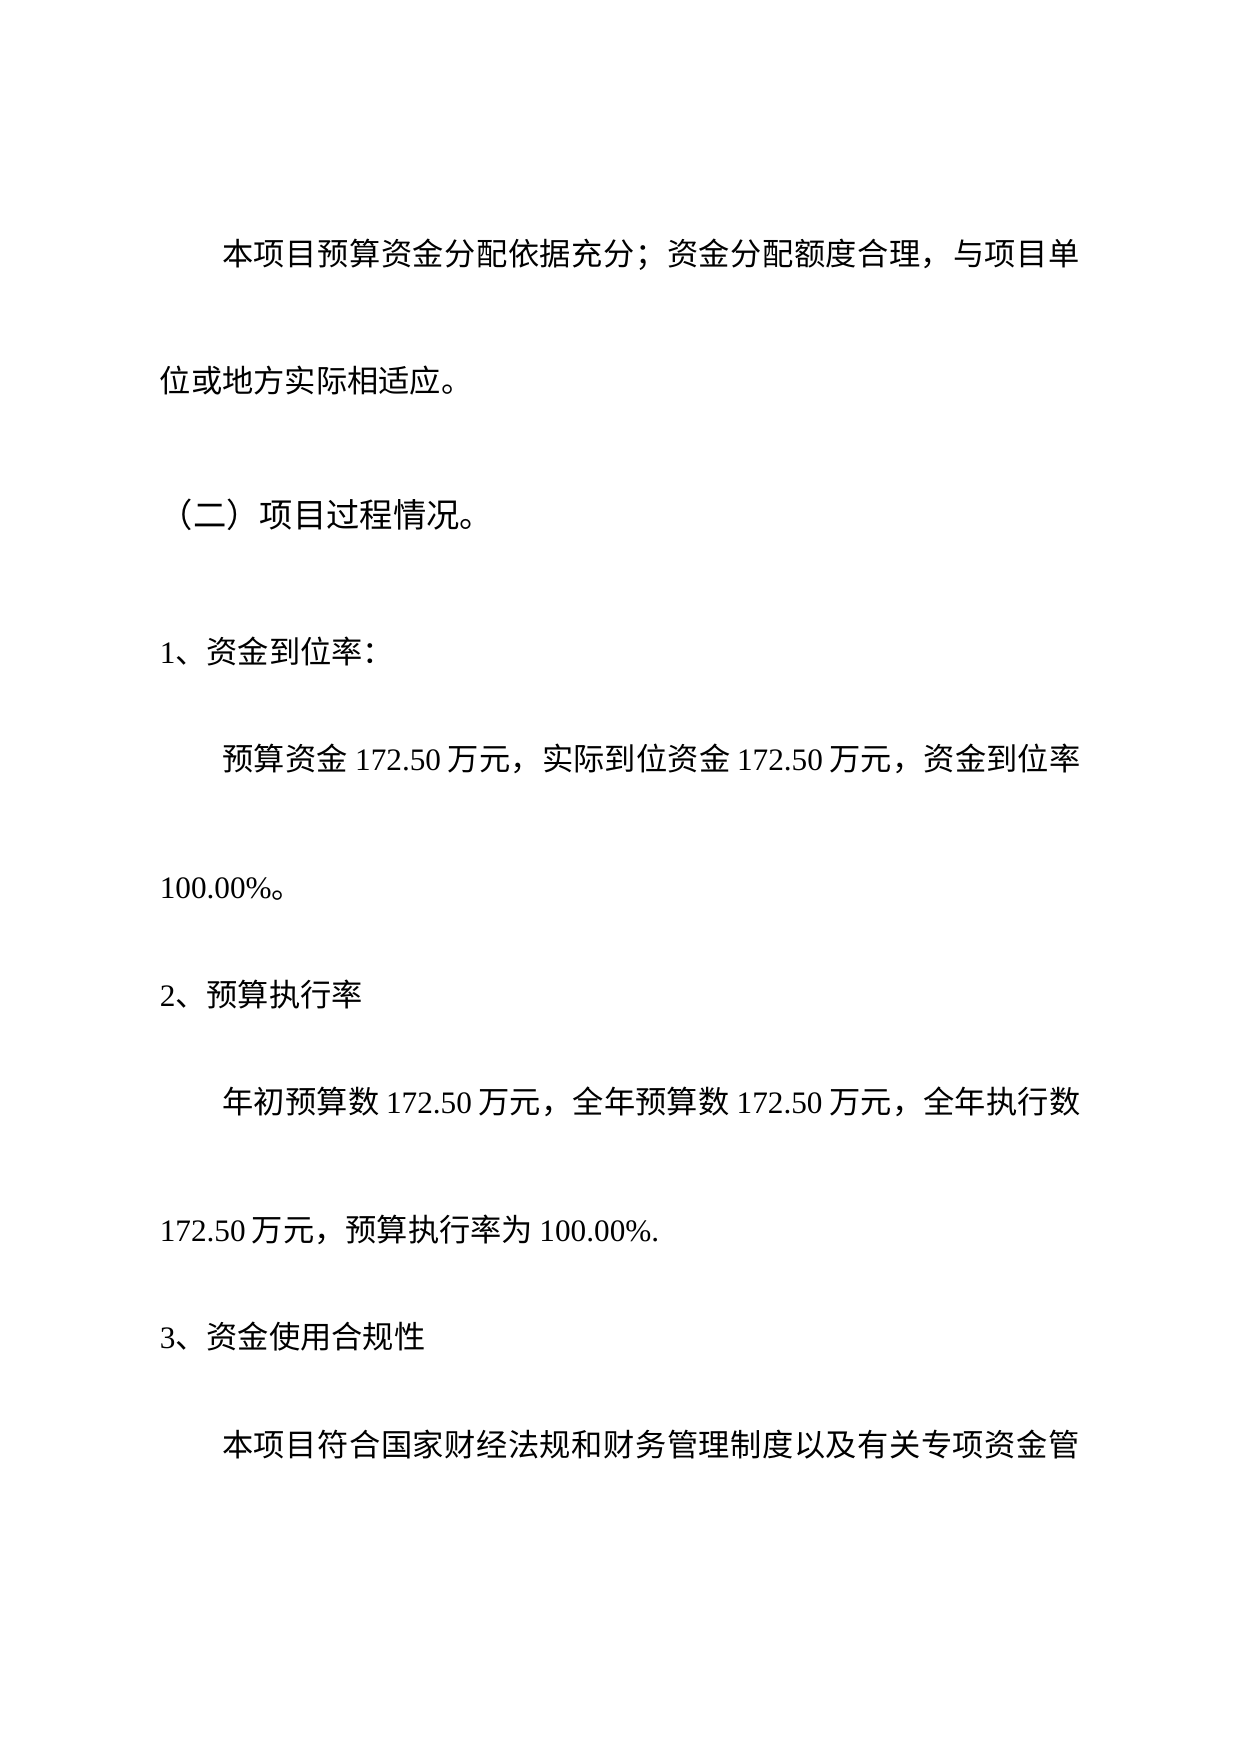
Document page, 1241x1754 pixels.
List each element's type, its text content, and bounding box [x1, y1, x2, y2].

text 本项目预算资金分配依据充分；资金分配额度合理，与项目单位或地方实际相适应。 [159, 209, 1081, 421]
text 年初预算数172.50万元，全年预算数172.50万元，全年执行数 172.50万元，预算执行率为100.00%. [159, 1057, 1081, 1270]
text 1、资金到位率： [159, 607, 1081, 692]
text 预算资金 172.50万元，实际到位资金172.50万元，资金到位率100.00%。 [159, 715, 1081, 927]
text 2、预算执行率 [159, 950, 1081, 1035]
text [159, 1400, 1081, 1485]
subtitle （二）项目过程情况。 [159, 471, 1081, 556]
text 3、资金使用合规性 [159, 1292, 1081, 1377]
